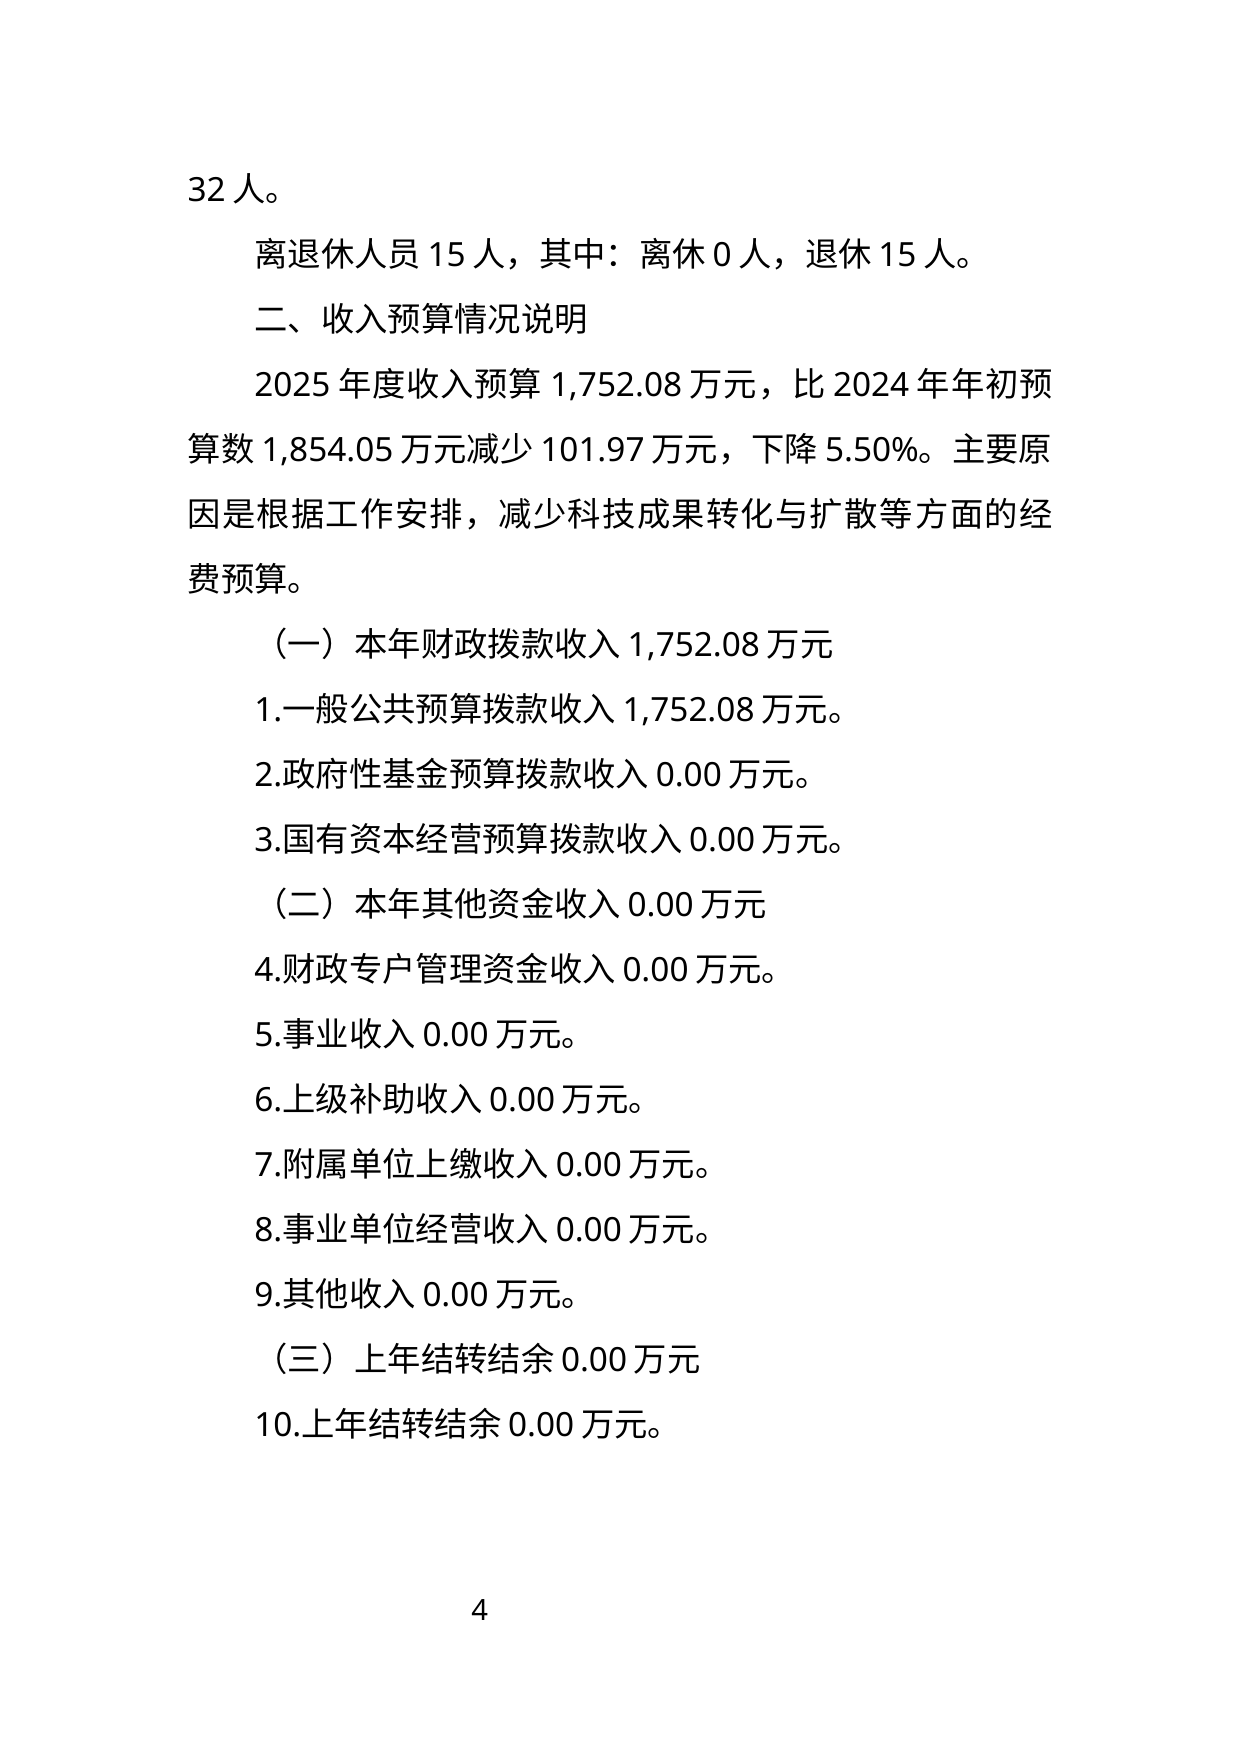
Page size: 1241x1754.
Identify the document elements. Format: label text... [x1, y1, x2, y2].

text （三）上年结转结余0.00万元 [187, 1325, 1053, 1390]
text 二、收入预算情况说明 [187, 285, 1053, 350]
text （一）本年财政拨款收入1,752.08万元 [187, 610, 1053, 675]
text 7.附属单位上缴收入0.00万元。 [187, 1130, 1053, 1195]
text 8.事业单位经营收入0.00万元。 [187, 1195, 1053, 1260]
text 9.其他收入0.00万元。 [187, 1260, 1053, 1325]
text 2.政府性基金预算拨款收入0.00万元。 [187, 740, 1053, 805]
text 2025年度收入预算1,752.08万元，比2024年年初预算数1,854.05万元减少101.97万元，下降5.50%。主要原因是根据工作安排，减少科技成果转化与扩散等方面的经费预算。 [187, 350, 1053, 610]
text 6.上级补助收入0.00万元。 [187, 1065, 1053, 1130]
text 10.上年结转结余0.00万元。 [187, 1390, 1053, 1455]
text 1.一般公共预算拨款收入1,752.08万元。 [187, 675, 1053, 740]
text 5.事业收入0.00万元。 [187, 1000, 1053, 1065]
text 4.财政专户管理资金收入0.00万元。 [187, 935, 1053, 1000]
text （二）本年其他资金收入0.00万元 [187, 870, 1053, 935]
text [187, 155, 1053, 220]
text 离退休人员15人，其中：离休0人，退休15人。 [187, 220, 1053, 285]
text 3.国有资本经营预算拨款收入0.00万元。 [187, 805, 1053, 870]
